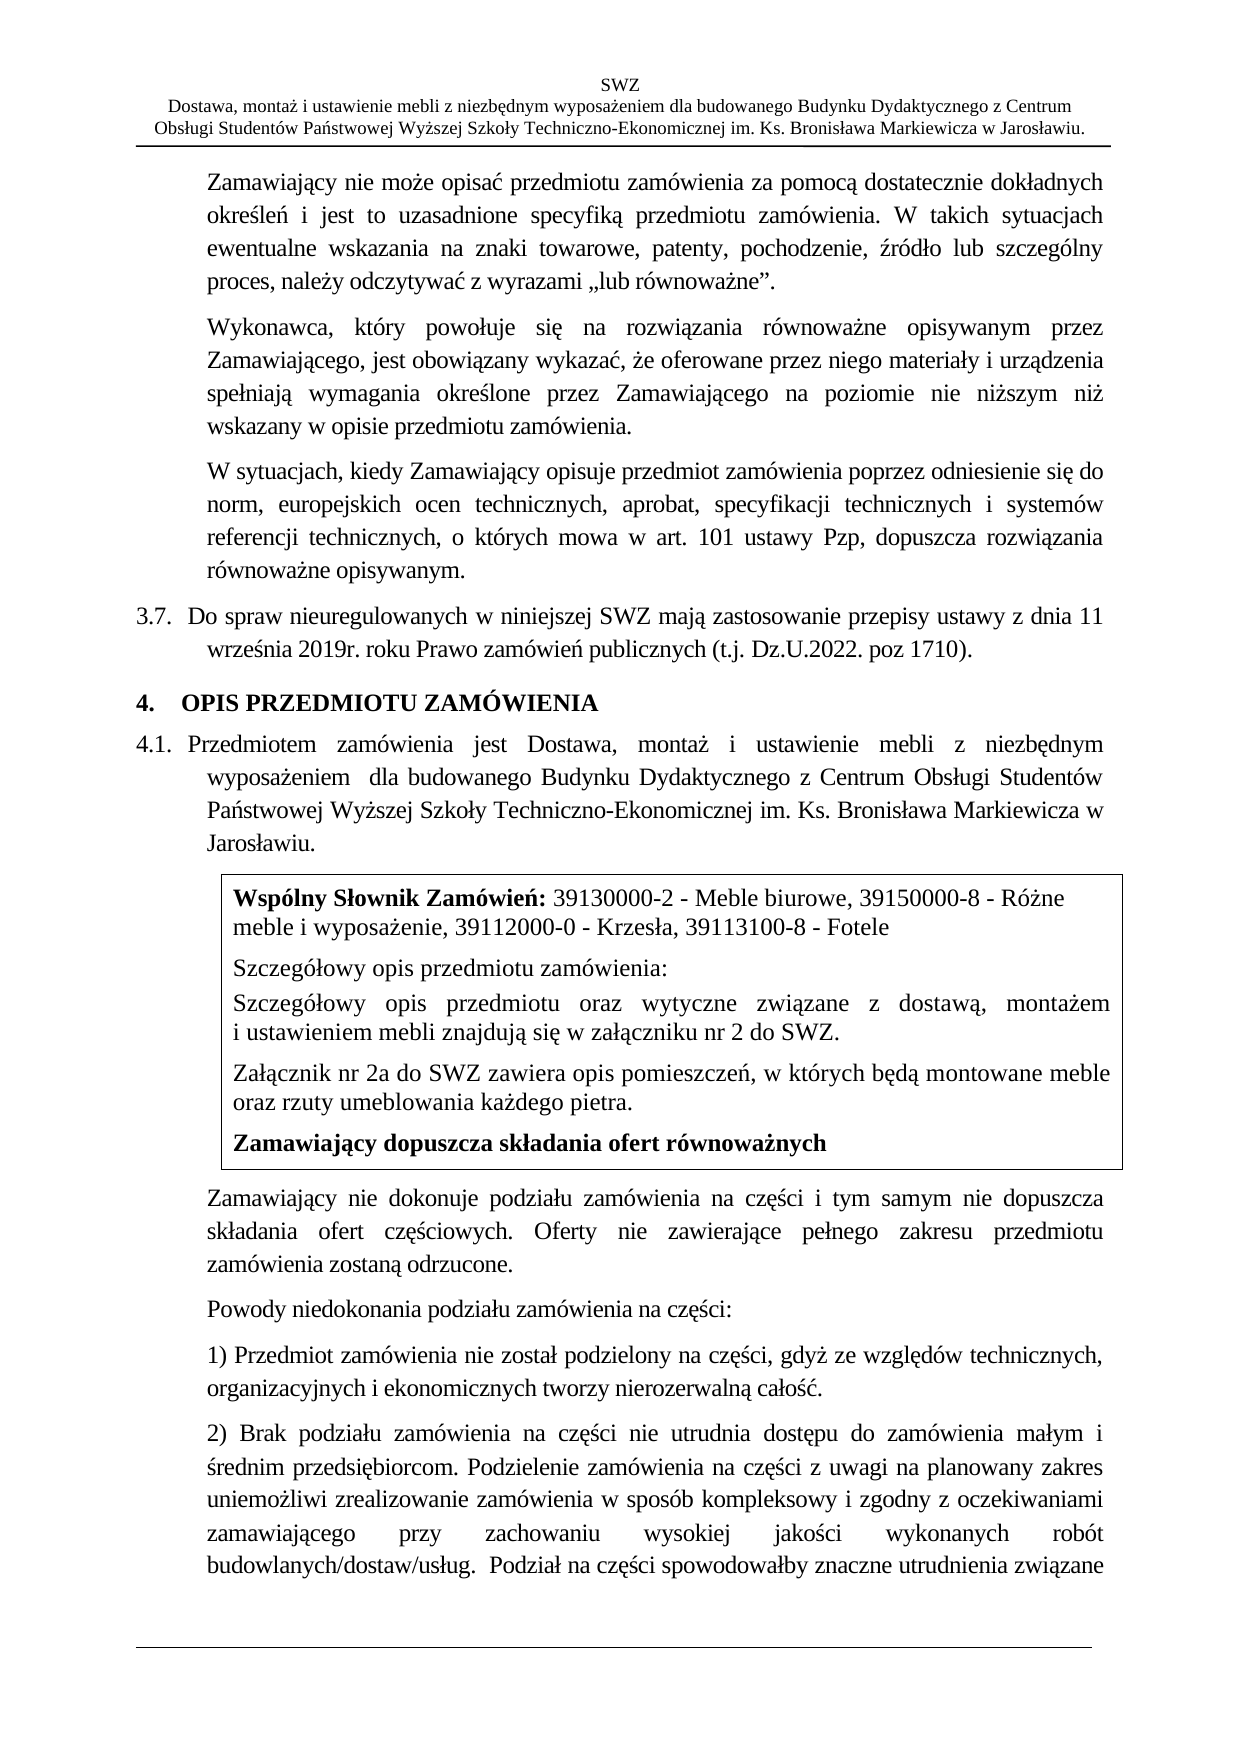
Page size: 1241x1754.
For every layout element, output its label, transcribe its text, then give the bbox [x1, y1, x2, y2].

subtitle 1) Przedmiot zamówienia nie został podzielony na części, gdyż ze względów technicznych, organizacyjnych i ekonomicznych tworzy nierozerwalną całość. [207, 1340, 1104, 1402]
subtitle Do spraw nieuregulowanych w niniejszej SWZ mają zastosowanie przepisy ustawy z dnia 11 września 2019r. roku Prawo zamówień publicznych (t.j. Dz.U.2022. poz 1710). [136, 601, 1104, 663]
subtitle Opis przedmiotu zamówienia [136, 688, 1104, 717]
subtitle Powody niedokonania podziału zamówienia na części: [207, 1294, 1104, 1323]
subtitle Wykonawca, który powołuje się na rozwiązania równoważne opisywanym przez Zamawiającego, jest obowiązany wykazać, że oferowane przez niego materiały i urządzenia spełniają wymagania określone przez Zamawiającego na poziomie nie niższym niż wskazany w opisie przedmiotu zamówienia. [207, 312, 1104, 440]
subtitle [207, 1418, 1104, 1579]
subtitle Zamawiający nie dokonuje podziału zamówienia na części i tym samym nie dopuszcza składania ofert częściowych. Oferty nie zawierające pełnego zakresu przedmiotu zamówienia zostaną odrzucone. [207, 1183, 1104, 1278]
subtitle Przedmiotem zamówienia jest Dostawa, montaż i ustawienie mebli z niezbędnym wyposażeniem dla budowanego Budynku Dydaktycznego z Centrum Obsługi Studentów Państwowej Wyższej Szkoły Techniczno-Ekonomicznej im. Ks. Bronisława Markiewicza w Jarosławiu. [136, 729, 1104, 857]
table_header Wspólny Słownik Zamówień: 39130000-2 - Meble biurowe, 39150000-8 - Różne meble i wyposażenie, 39112000-0 - Krzesła, 39113100-8 - Fotele Szczegółowy opis przedmiotu zamówienia: Szczegółowy opis przedmiotu oraz wytyczne związane z dostawą, montażem i ustawieniem mebli znajdują się w załączniku nr 2 do SWZ. Załącznik nr 2a do SWZ zawiera opis pomieszczeń, w których będą montowane meble oraz rzuty umeblowania każdego pietra. Zamawiający dopuszcza składania ofert równoważnych [222, 875, 1122, 1169]
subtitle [136, 167, 1104, 295]
subtitle W sytuacjach, kiedy Zamawiający opisuje przedmiot zamówienia poprzez odniesienie się do norm, europejskich ocen technicznych, aprobat, specyfikacji technicznych i systemów referencji technicznych, o których mowa w art. 101 ustawy Pzp, dopuszcza rozwiązania równoważne opisywanym. [207, 456, 1104, 584]
